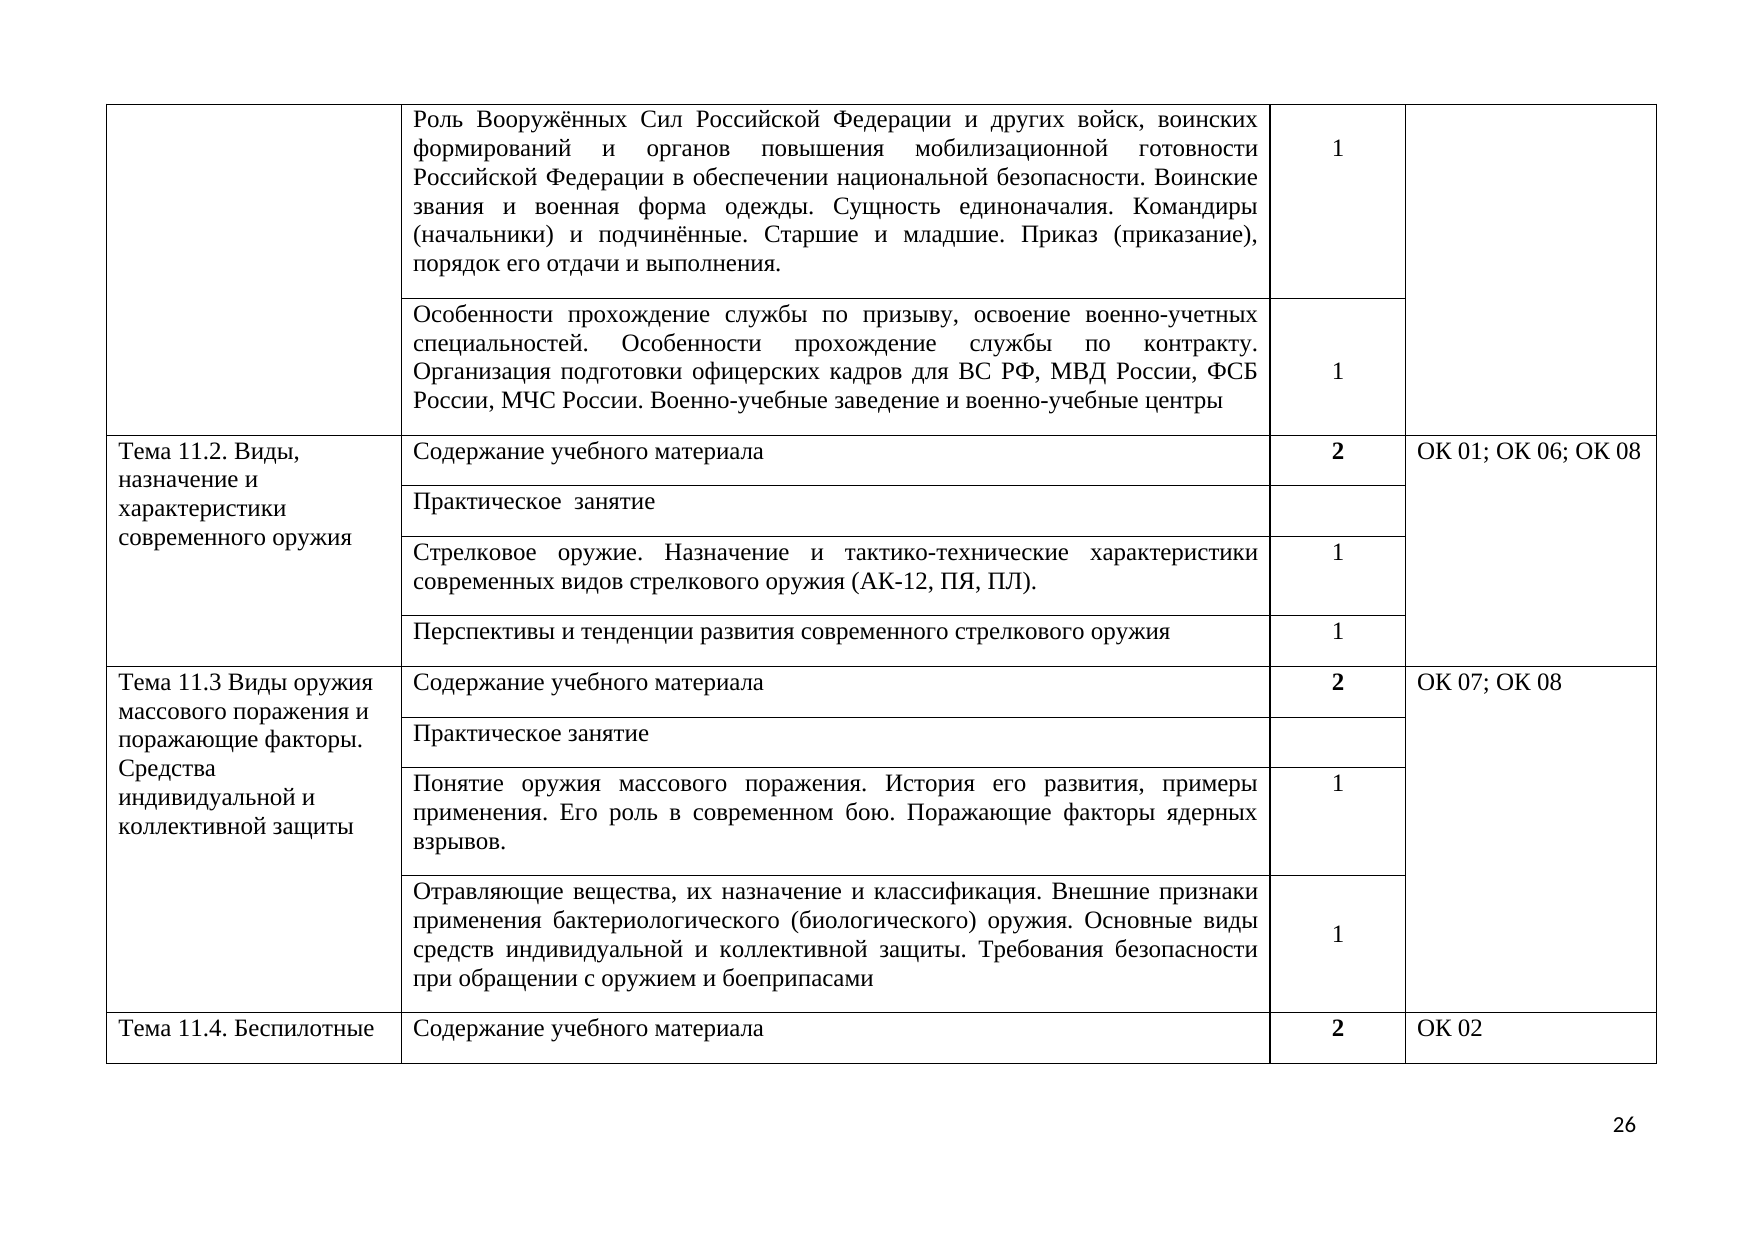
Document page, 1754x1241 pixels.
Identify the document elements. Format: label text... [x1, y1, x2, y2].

table_cell Практическое занятие [402, 718, 1269, 767]
table_cell Особенности прохождение службы по призыву, освоение военно-учетных специальностей. Особенности прохождение службы по контракту. Организация подготовки офицерских кадров для ВС РФ, МВД России, ФСБ России, МЧС России. Военно-учебные заведение и военно-учебные центры [402, 299, 1269, 435]
table_cell 1 [1271, 876, 1405, 1012]
table_cell [1271, 718, 1405, 767]
table_cell [1271, 486, 1405, 536]
table_cell 1 [1271, 768, 1405, 875]
table_cell ОК 01; ОК 06; ОК 08 [1406, 436, 1656, 666]
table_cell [107, 1013, 401, 1063]
table_cell 2 [1271, 667, 1405, 717]
table_cell 1 [1271, 537, 1405, 615]
table_cell ОК 07; ОК 08 [1406, 667, 1656, 1012]
table_cell 1 [1271, 616, 1405, 666]
table_cell Практическое занятие [402, 486, 1269, 536]
table_cell Тема 11.3 Виды оружия массового поражения и поражающие факторы. Средства индивидуальной и коллективной защиты [107, 667, 401, 1012]
table_cell 1 [1271, 299, 1405, 435]
table_cell 2 [1271, 436, 1405, 485]
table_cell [402, 105, 1269, 298]
table_cell Содержание учебного материала [402, 1013, 1269, 1063]
table_cell Стрелковое оружие. Назначение и тактико-технические характеристики современных видов стрелкового оружия (АК-12, ПЯ, ПЛ). [402, 537, 1269, 615]
table_cell Понятие оружия массового поражения. История его развития, примеры применения. Его роль в современном бою. Поражающие факторы ядерных взрывов. [402, 768, 1269, 875]
table_cell Отравляющие вещества, их назначение и классификация. Внешние признаки применения бактериологического (биологического) оружия. Основные виды средств индивидуальной и коллективной защиты. Требования безопасности при обращении с оружием и боеприпасами [402, 876, 1269, 1012]
table_cell ОК 02 [1406, 1013, 1656, 1063]
table_cell Перспективы и тенденции развития современного стрелкового оружия [402, 616, 1269, 666]
table_cell 1 [1271, 105, 1405, 298]
table_cell Содержание учебного материала [402, 667, 1269, 717]
table_cell Тема 11.2. Виды, назначение и характеристики современного оружия [107, 436, 401, 666]
table_cell Содержание учебного материала [402, 436, 1269, 485]
table_cell 2 [1271, 1013, 1405, 1063]
